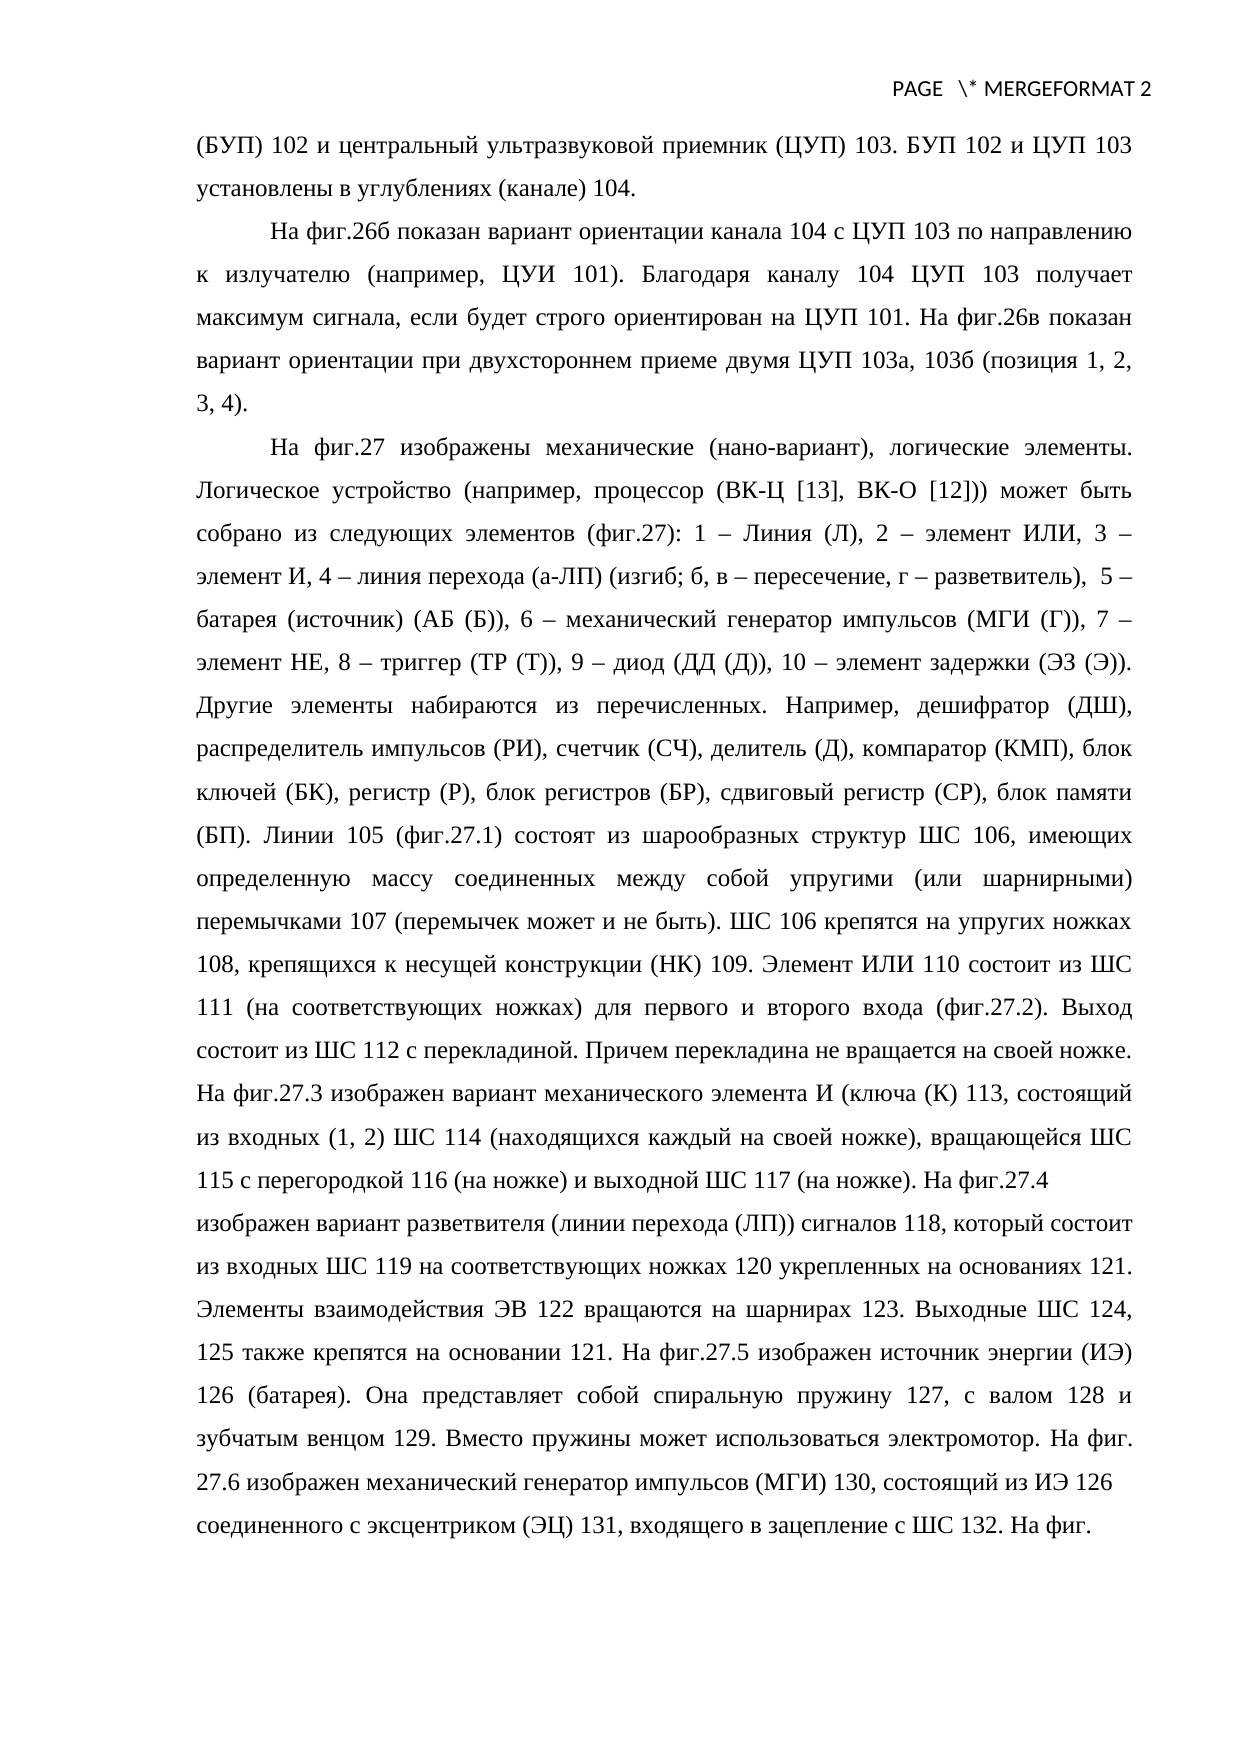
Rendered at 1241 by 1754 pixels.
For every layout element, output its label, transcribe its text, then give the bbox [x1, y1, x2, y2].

text На фиг.27.3 изображен вариант механического элемента И (ключа (К) 113, состоящий из входных (1, 2) ШС 114 (находящихся каждый на своей ножке), вращающейся ШС 115 с перегородкой 116 (на ножке) и выходной ШС 117 (на ножке). На фиг.27.4 [196, 1078, 1133, 1193]
text соединенного с эксцентриком (ЭЦ) 131, входящего в зацепление с ШС 132. На фиг. [196, 1510, 1133, 1538]
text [196, 130, 1133, 202]
text изображен вариант разветвителя (линии перехода (ЛП)) сигналов 118, который состоит из входных ШС 119 на соответствующих ножках 120 укрепленных на основаниях 121. Элементы взаимодействия ЭВ 122 вращаются на шарнирах 123. Выходные ШС 124, 125 также крепятся на основании 121. На фиг.27.5 изображен источник энергии (ИЭ) 126 (батарея). Она представляет собой спиральную пружину 127, с валом 128 и зубчатым венцом 129. Вместо пружины может использоваться электромотор. На фиг. 27.6 изображен механический генератор импульсов (МГИ) 130, состоящий из ИЭ 126 [196, 1208, 1133, 1495]
text На фиг.27 изображены механические (нано-вариант), логические элементы. Логическое устройство (например, процессор (ВК-Ц [13], ВК-О [12])) может быть собрано из следующих элементов (фиг.27): 1 – Линия (Л), 2 – элемент ИЛИ, 3 – элемент И, 4 – линия перехода (а-ЛП) (изгиб; б, в – пересечение, г – разветвитель), 5 – батарея (источник) (АБ (Б)), 6 – механический генератор импульсов (МГИ (Г)), 7 – элемент НЕ, 8 – триггер (ТР (Т)), 9 – диод (ДД (Д)), 10 – элемент задержки (ЭЗ (Э)). Другие элементы набираются из перечисленных. Например, дешифратор (ДШ), распределитель импульсов (РИ), счетчик (СЧ), делитель (Д), компаратор (КМП), блок ключей (БК), регистр (Р), блок регистров (БР), сдвиговый регистр (СР), блок памяти (БП). Линии 105 (фиг.27.1) состоят из шарообразных структур ШС 106, имеющих определенную массу соединенных между собой упругими (или шарнирными) перемычками 107 (перемычек может и не быть). ШС 106 крепятся на упругих ножках 108, крепящихся к несущей конструкции (НК) 109. Элемент ИЛИ 110 состоит из ШС 111 (на соответствующих ножках) для первого и второго входа (фиг.27.2). Выход состоит из ШС 112 с перекладиной. Причем перекладина не вращается на своей ножке. [196, 432, 1133, 1064]
text На фиг.26б показан вариант ориентации канала 104 с ЦУП 103 по направлению к излучателю (например, ЦУИ 101). Благодаря каналу 104 ЦУП 103 получает максимум сигнала, если будет строго ориентирован на ЦУП 101. На фиг.26в показан вариант ориентации при двухстороннем приеме двумя ЦУП 103а, 103б (позиция 1, 2, 3, 4). [196, 216, 1133, 417]
